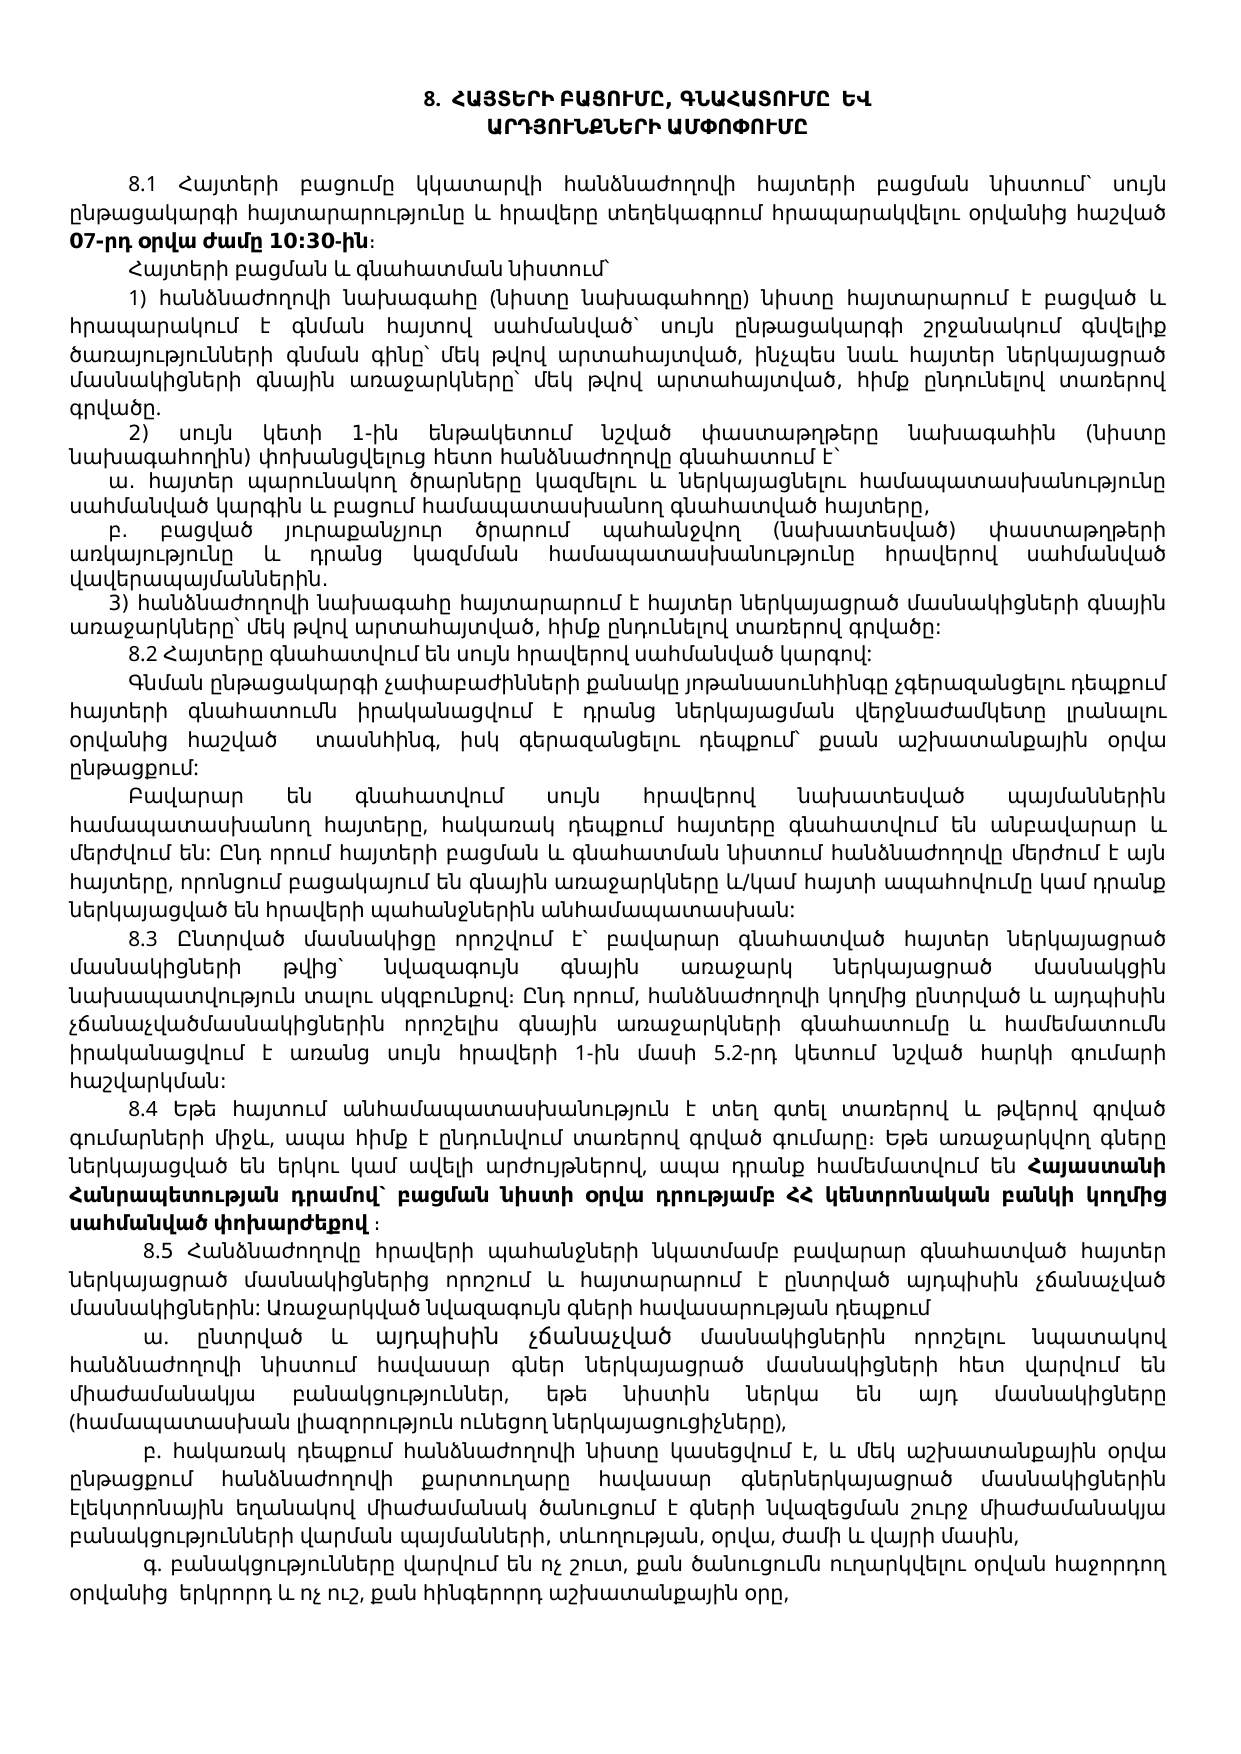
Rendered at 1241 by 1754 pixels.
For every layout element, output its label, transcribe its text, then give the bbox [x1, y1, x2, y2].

text 8.2 Հայտերը գնահատվում են սույն հրավերով սահմանված կարգով: [69, 639, 1167, 668]
text 8. ՀԱՅՏԵՐԻ ԲԱՑՈՒՄԸ, ԳՆԱՀԱՏՈՒՄԸ ԵՎ [69, 84, 1167, 112]
text Հայտերի բացման և գնահատման նիստում՝ [69, 254, 1167, 283]
text Բավարար են գնահատվում սույն հրավերով նախատեսված պայմաններին համապատասխանող հայտերը, հակառակ դեպքում հայտերը գնահատվում են անբավարար և մերժվում են: Ընդ որում հայտերի բացման և գնահատման նիստում հանձնաժողովը մերժում է այն հայտերը, որոնցում բացակայում են գնային առաջարկները և/կամ հայտի ապահովումը կամ դրանք ներկայացված են հրավերի պահանջներին անհամապատասխան: [69, 782, 1167, 924]
text 8.1 Հայտերի բացումը կկատարվի հանձնաժողովի հայտերի բացման նիստում` սույն ընթացակարգի հայտարարությունը և հրավերը տեղեկագրում հրապարակվելու օրվանից հաշված 07-րդ օրվա ժամը 10:30-ին։ [69, 169, 1167, 254]
text 3) հանձնաժողովի նախագահը հայտարարում է հայտեր ներկայացրած մասնակիցների գնային առաջարկները՝ մեկ թվով արտահայտված, հիմք ընդունելով տառերով գրվածը: [69, 591, 1167, 639]
text ԱՐԴՅՈՒՆՔՆԵՐԻ ԱՄՓՈՓՈՒՄԸ [69, 112, 1167, 141]
text ա. ընտրված և այդպիսին չճանաչված մասնակիցներին որոշելու նպատակով հանձնաժողովի նիստում հավասար գներ ներկայացրած մասնակիցների հետ վարվում են միաժամանակյա բանակցություններ, եթե նիստին ներկա են այդ մասնակիցները (համապատասխան լիազորություն ունեցող ներկայացուցիչները), [69, 1322, 1167, 1436]
text 8.5 Հանձնաժողովը հրավերի պահանջների նկատմամբ բավարար գնահատված հայտեր ներկայացրած մասնակիցներից որոշում և հայտարարում է ընտրված այդպիսին չճանաչված մասնակիցներին: Առաջարկված նվազագույն գների հավասարության դեպքում [69, 1237, 1167, 1322]
text Գնման ընթացակարգի չափաբաժինների քանակը յոթանասունհինգը չգերազանցելու դեպքում հայտերի գնահատումն իրականացվում է դրանց ներկայացման վերջնաժամկետը լրանալու օրվանից հաշված տասնհինգ, իսկ գերազանցելու դեպքում՝ քսան աշխատանքային օրվա ընթացքում: [69, 668, 1167, 782]
text ա. հայտեր պարունակող ծրարները կազմելու և ներկայացնելու համապատասխանությունը սահմանված կարգին և բացում համապատասխանող գնահատված հայտերը, [69, 469, 1167, 518]
text բ. բացված յուրաքանչյուր ծրարում պահանջվող (նախատեսված) փաստաթղթերի առկայությունը և դրանց կազմման համապատասխանությունը հրավերով սահմանված վավերապայմաններին. [69, 518, 1167, 591]
text բ. հակառակ դեպքում հանձնաժողովի նիստը կասեցվում է, և մեկ աշխատանքային օրվա ընթացքում հանձնաժողովի քարտուղարը հավասար գներներկայացրած մասնակիցներին էլեկտրոնային եղանակով միաժամանակ ծանուցում է գների նվազեցման շուրջ միաժամանակյա բանակցությունների վարման պայմանների, տևողության, օրվա, ժամի և վայրի մասին, [69, 1436, 1167, 1549]
text 8.4 Եթե հայտում անհամապատասխանություն է տեղ գտել տառերով և թվերով գրված գումարների միջև, ապա հիմք է ընդունվում տառերով գրված գումարը։ Եթե առաջարկվող գները ներկայացված են երկու կամ ավելի արժույթներով, ապա դրանք համեմատվում են Հայաստանի Հանրապետության դրամով` բացման նիստի օրվա դրությամբ ՀՀ կենտրոնական բանկի կողմից սահմանված փոխարժեքով ։ [69, 1094, 1167, 1237]
text 8.3 Ընտրված մասնակիցը որոշվում է` բավարար գնահատված հայտեր ներկայացրած մասնակիցների թվից` նվազագույն գնային առաջարկ ներկայացրած մասնակցին նախապատվություն տալու սկզբունքով։ Ընդ որում, հանձնաժողովի կողմից ընտրված և այդպիսին չճանաչվածմասնակիցներին որոշելիս գնային առաջարկների գնահատումը և համեմատումն իրականացվում է առանց սույն հրավերի 1-ին մասի 5.2-րդ կետում նշված հարկի գումարի հաշվարկման: [69, 924, 1167, 1094]
text գ. բանակցությունները վարվում են ոչ շուտ, քան ծանուցումն ուղարկվելու օրվան հաջորդող օրվանից երկրորդ և ոչ ուշ, քան հինգերորդ աշխատանքային օրը, [69, 1549, 1167, 1606]
text 2) սույն կետի 1-ին ենթակետում նշված փաստաթղթերը նախագահին (նիստը նախագահողին) փոխանցվելուց հետո հանձնաժողովը գնահատում է` [69, 421, 1167, 469]
text 1) հանձնաժողովի նախագահը (նիստը նախագահողը) նիստը հայտարարում է բացված և հրապարակում է գնման հայտով սահմանված` սույն ընթացակարգի շրջանակում գնվելիք ծառայությունների գնման գինը՝ մեկ թվով արտահայտված, ինչպես նաև հայտեր ներկայացրած մասնակիցների գնային առաջարկները՝ մեկ թվով արտահայտված, հիմք ընդունելով տառերով գրվածը. [69, 283, 1167, 421]
